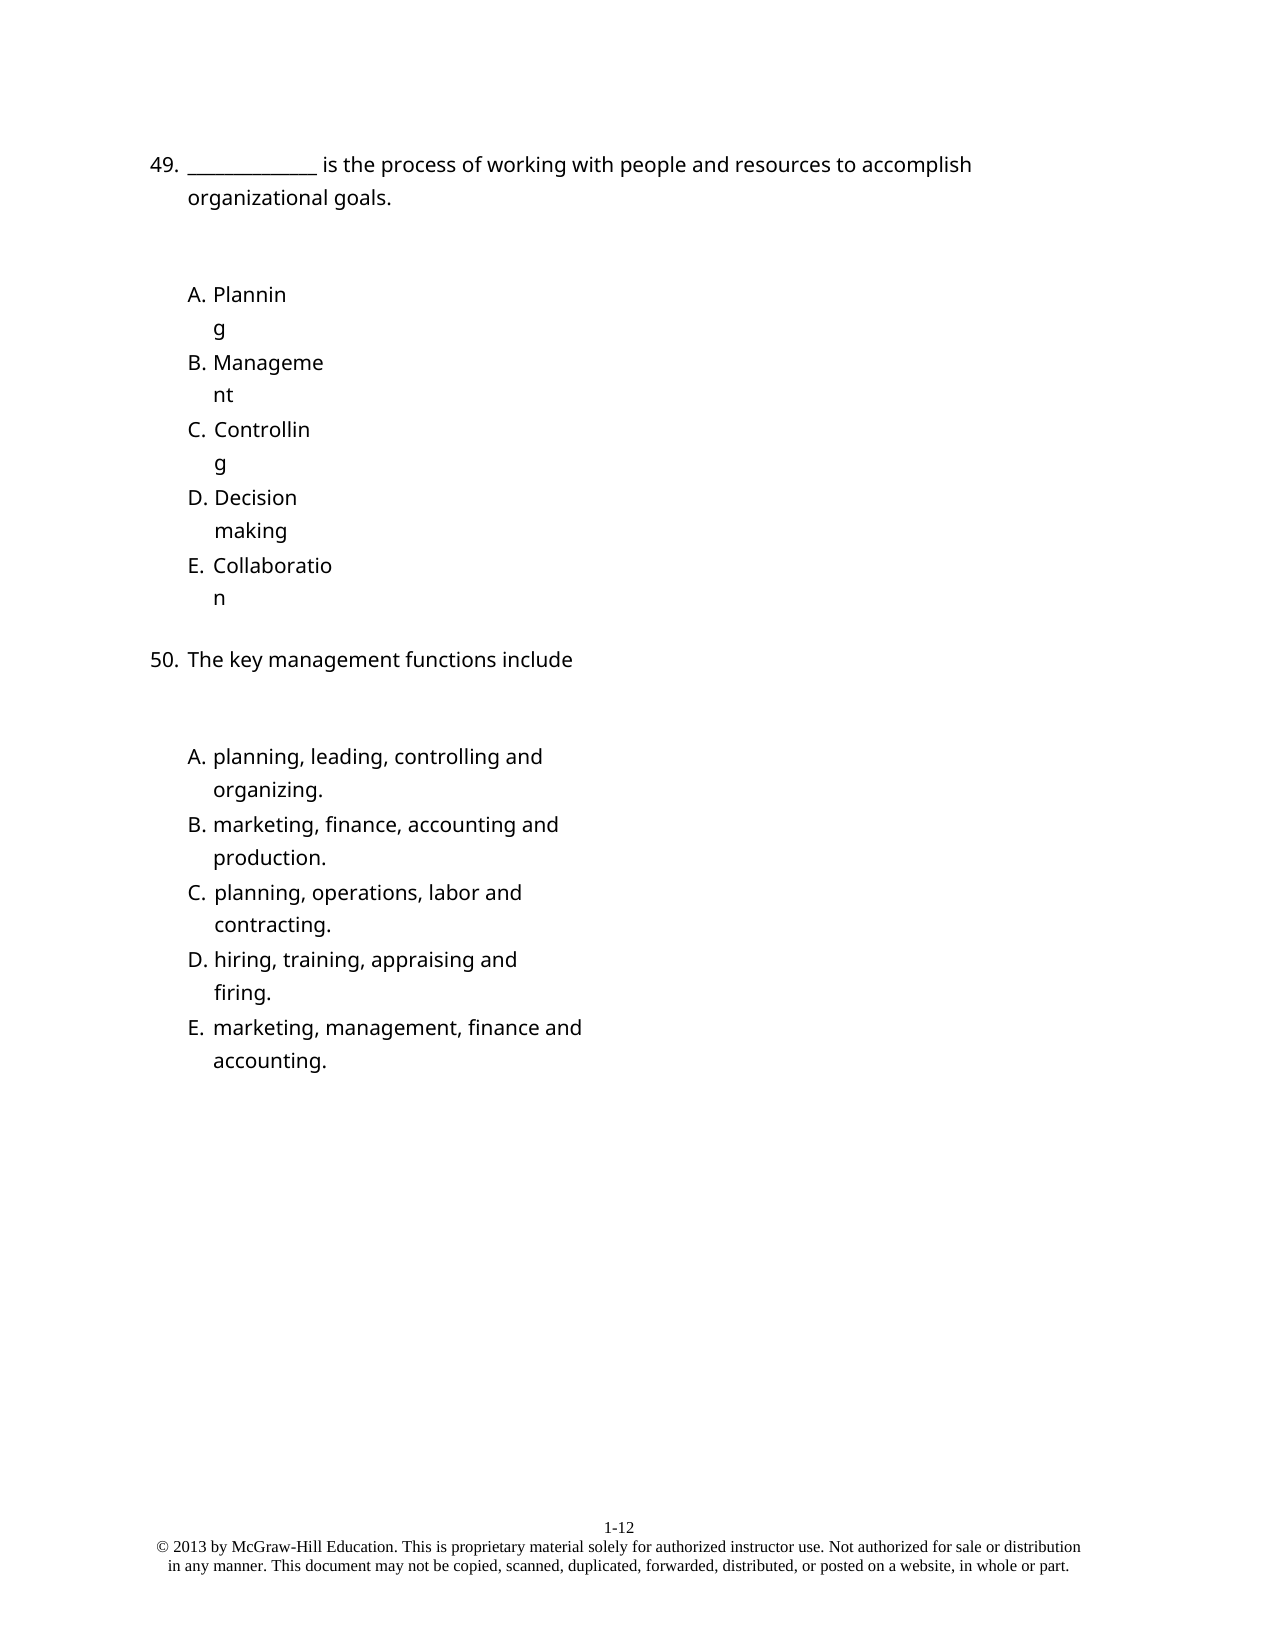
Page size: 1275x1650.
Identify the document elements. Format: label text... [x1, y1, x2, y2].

table_header 50. [150, 645, 187, 1078]
table_header 49. [150, 150, 187, 616]
table_header The key management functions include [188, 645, 1087, 1078]
table_header ______________ is the process of working with people and resources to accomplish organizational goals. [188, 150, 1087, 616]
